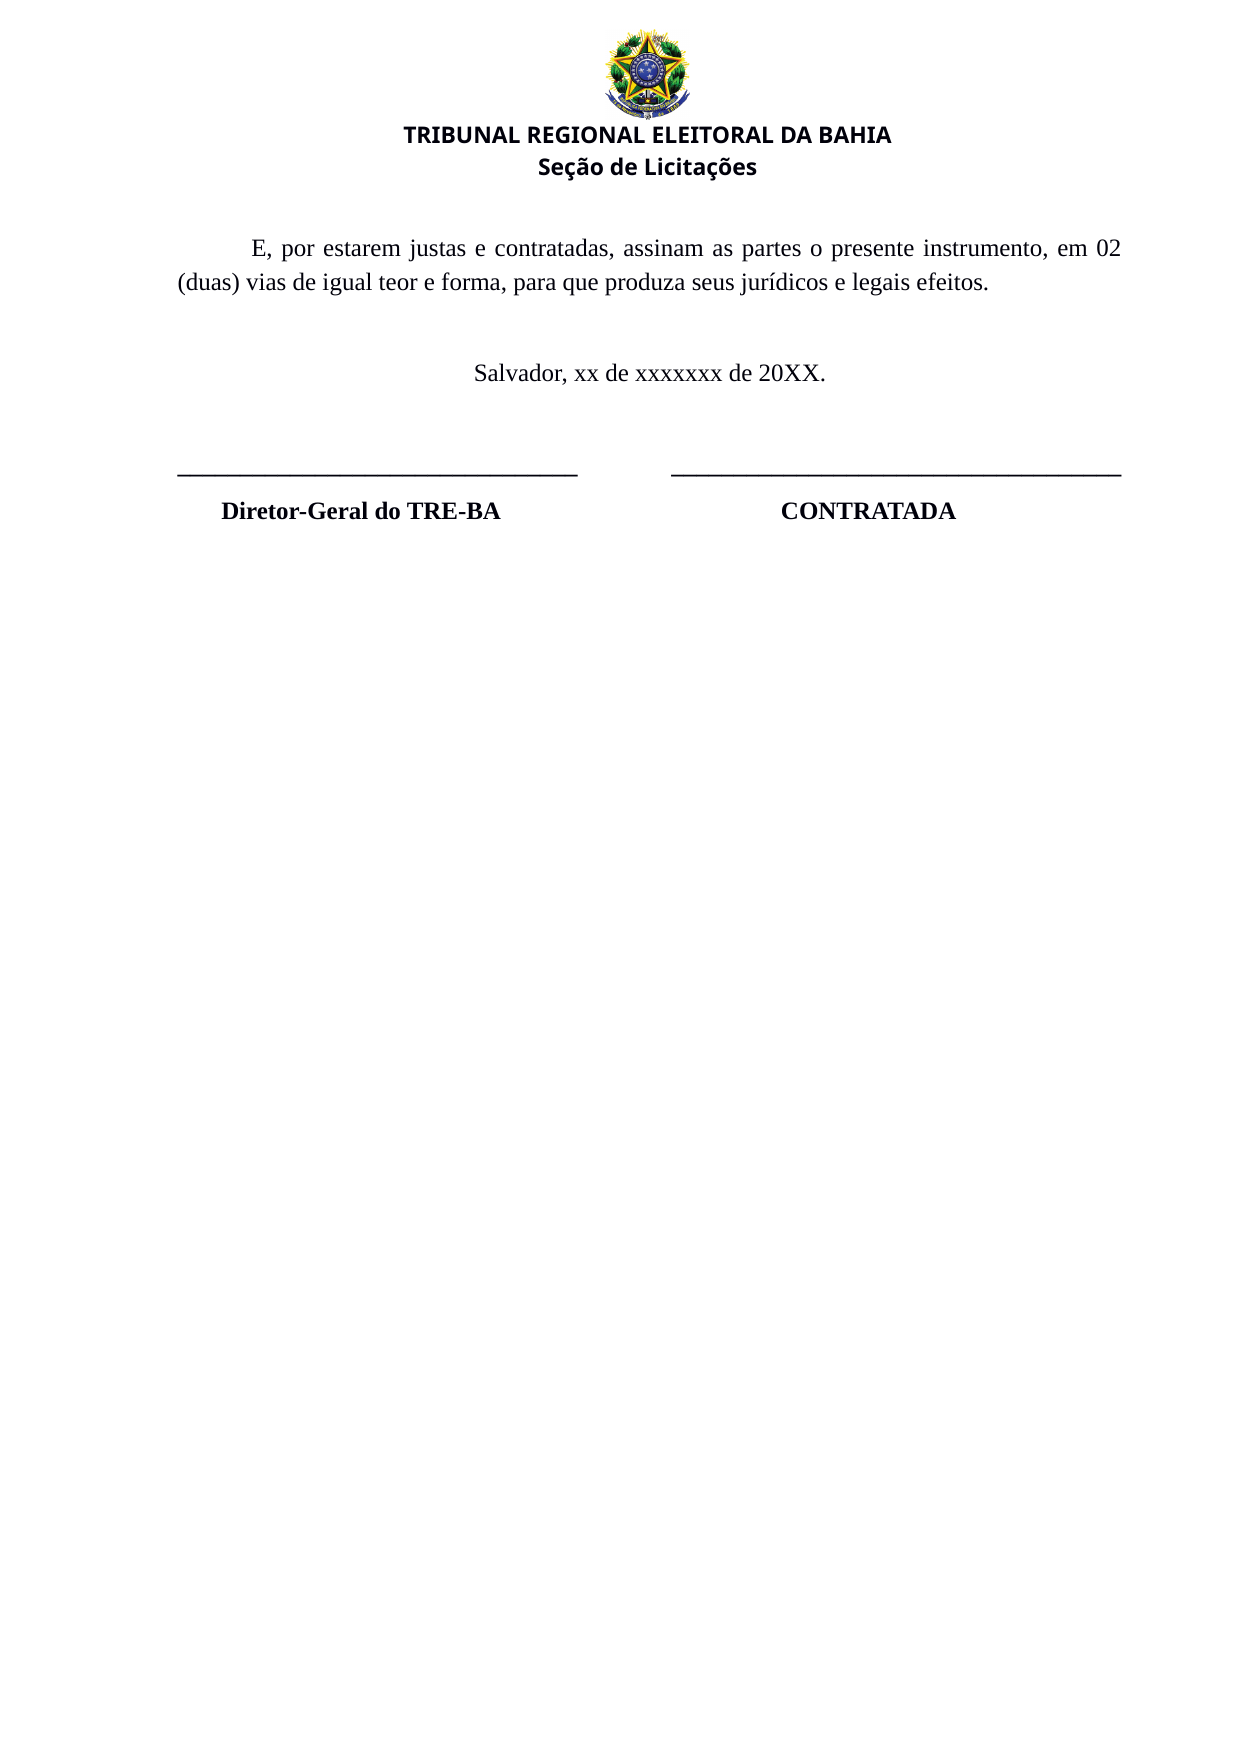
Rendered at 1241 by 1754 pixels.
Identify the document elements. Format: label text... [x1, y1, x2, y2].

text Salvador, xx de xxxxxxx de 20XX. [177, 355, 1122, 388]
text E, por estarem justas e contratadas, assinam as partes o presente instrumento, em 02 (duas) vias de igual teor e forma, para que produza seus jurídicos e legais efeitos. [177, 230, 1122, 297]
text Diretor-Geral do TRE-BA CONTRATADA [177, 492, 1122, 526]
text ________________________________ ____________________________________ [177, 447, 1122, 480]
